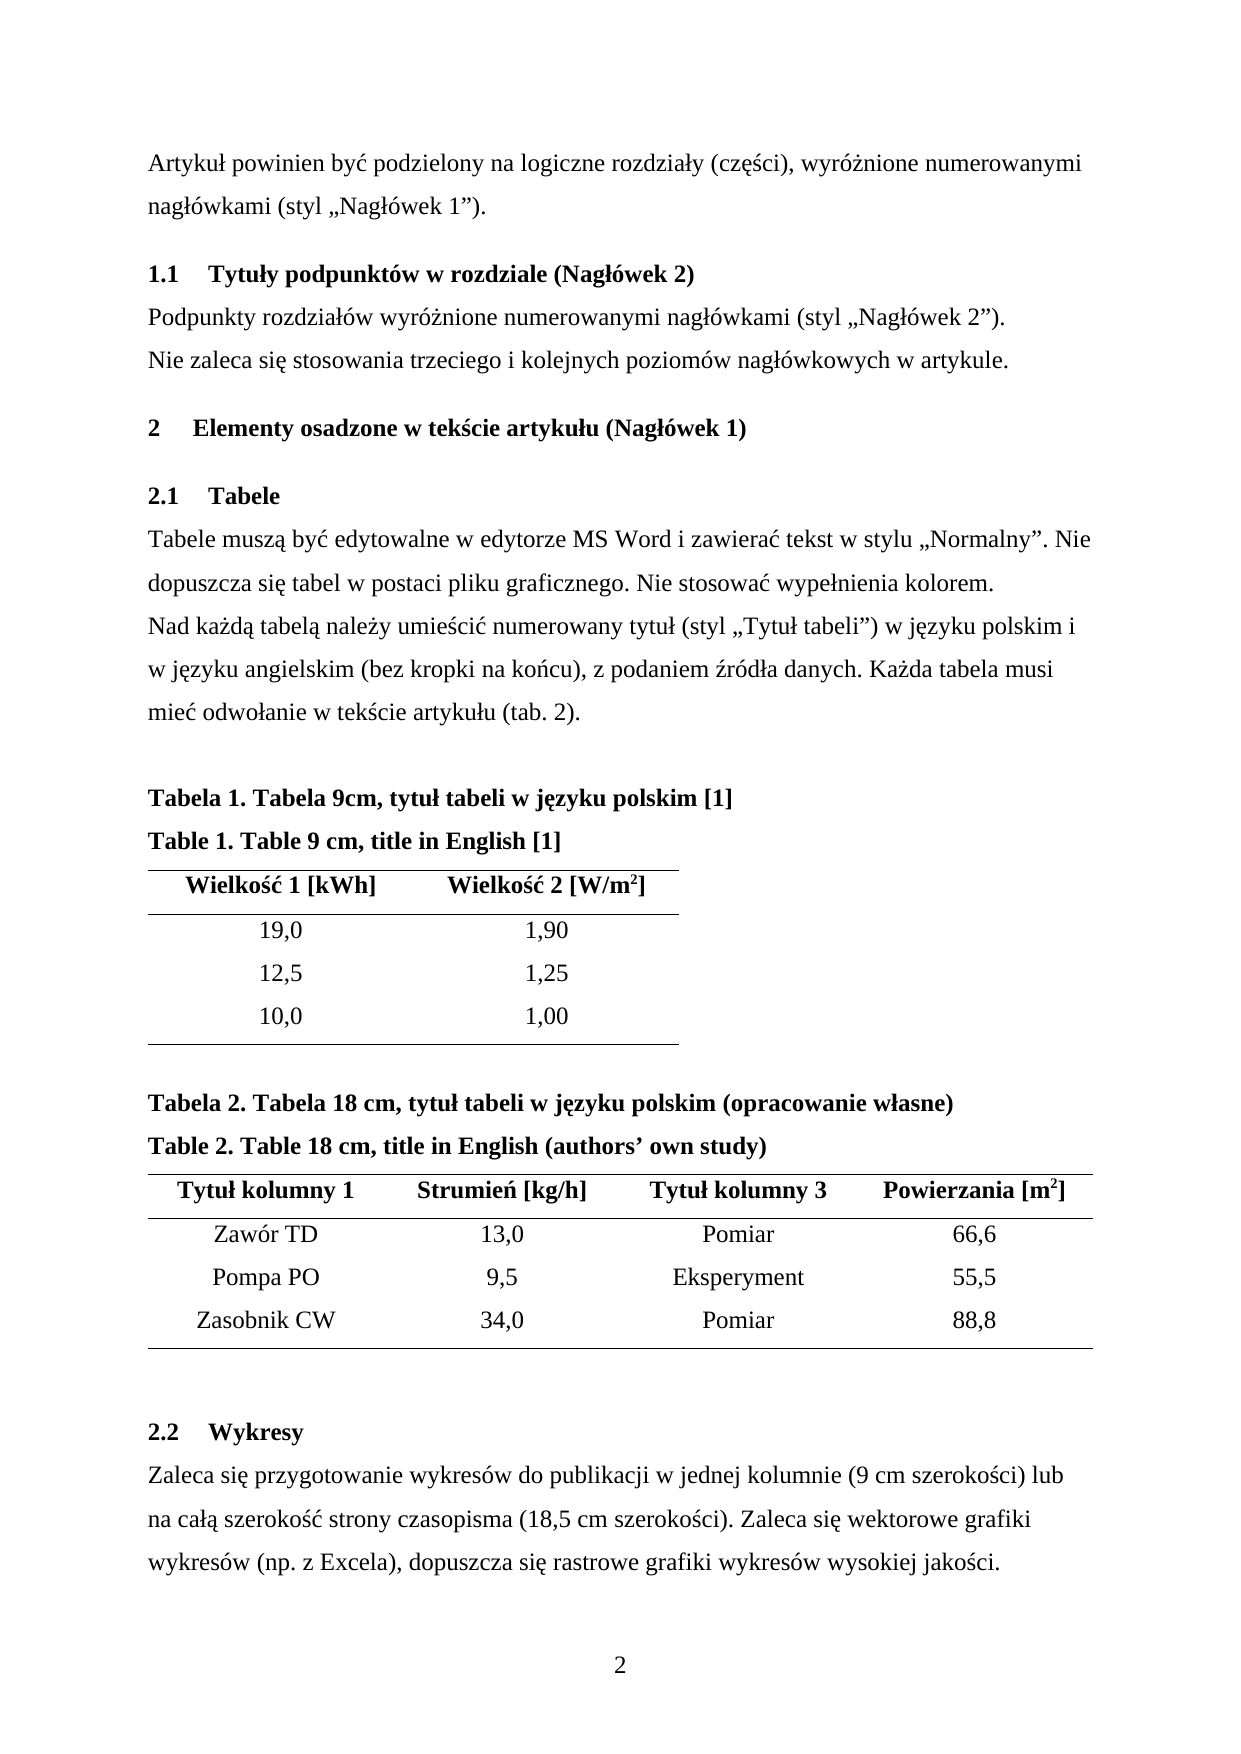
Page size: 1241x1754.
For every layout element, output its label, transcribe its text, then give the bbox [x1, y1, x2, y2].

table_header Wielkość 1 [kWh] [148, 871, 413, 914]
text Nad każdą tabelą należy umieścić numerowany tytuł (styl „Tytuł tabeli”) w języku polskim i w języku angielskim (bez kropki na końcu), z podaniem źródła danych. Każda tabela musi mieć odwołanie w tekście artykułu (tab. 2). [148, 611, 1092, 726]
text Tabela 2. Tabela 18 cm, tytuł tabeli w języku polskim (opracowanie własne) [148, 1088, 1092, 1117]
table_cell 55,5 [856, 1262, 1092, 1305]
text Table 1. Table 9 cm, title in English [1] [148, 826, 1092, 855]
table_cell Eksperyment [620, 1262, 856, 1305]
table_header Wielkość 2 [W/m2] [414, 871, 679, 914]
table_cell Zawór TD [148, 1219, 384, 1262]
table_header Strumień [kg/h] [384, 1175, 620, 1218]
table_cell Pomiar [620, 1305, 856, 1348]
table_cell 1,00 [414, 1001, 679, 1044]
subtitle Tabele [148, 481, 1092, 510]
text Artykuł powinien być podzielony na logiczne rozdziały (części), wyróżnione numerowanymi nagłówkami (styl „Nagłówek 1”). [148, 148, 1092, 219]
text Zaleca się przygotowanie wykresów do publikacji w jednej kolumnie (9 cm szerokości) lub na całą szerokość strony czasopisma (18,5 cm szerokości). Zaleca się wektorowe grafiki wykresów (np. z Excela), dopuszcza się rastrowe grafiki wykresów wysokiej jakości. [148, 1461, 1092, 1576]
table_cell 19,0 [148, 915, 413, 958]
subtitle Elementy osadzone w tekście artykułu (Nagłówek 1) [148, 413, 1092, 442]
table_cell 66,6 [856, 1219, 1092, 1262]
table_cell 1,90 [414, 915, 679, 958]
table_cell Pomiar [620, 1219, 856, 1262]
table_cell 9,5 [384, 1262, 620, 1305]
subtitle Wykresy [148, 1417, 1092, 1446]
table_cell 88,8 [856, 1305, 1092, 1348]
table_cell 1,25 [414, 958, 679, 1001]
text Tabele muszą być edytowalne w edytorze MS Word i zawierać tekst w stylu „Normalny”. Nie dopuszcza się tabel w postaci pliku graficznego. Nie stosować wypełnienia kolorem. [148, 524, 1092, 596]
table_cell 13,0 [384, 1219, 620, 1262]
text Table 2. Table 18 cm, title in English (authors’ own study) [148, 1131, 1092, 1160]
subtitle Tytuły podpunktów w rozdziale (Nagłówek 2) [148, 259, 1092, 288]
table_header Powierzania [m2] [856, 1175, 1092, 1218]
table_header Tytuł kolumny 3 [620, 1175, 856, 1218]
table_cell Zasobnik CW [148, 1305, 384, 1348]
text Tabela 1. Tabela 9cm, tytuł tabeli w języku polskim [1] [148, 783, 1092, 812]
table_header Tytuł kolumny 1 [148, 1175, 384, 1218]
table_cell 34,0 [384, 1305, 620, 1348]
table_cell Pompa PO [148, 1262, 384, 1305]
table_cell 10,0 [148, 1001, 413, 1044]
text Podpunkty rozdziałów wyróżnione numerowanymi nagłówkami (styl „Nagłówek 2”). [148, 302, 1092, 331]
table_cell 12,5 [148, 958, 413, 1001]
text Nie zaleca się stosowania trzeciego i kolejnych poziomów nagłówkowych w artykule. [148, 345, 1092, 374]
